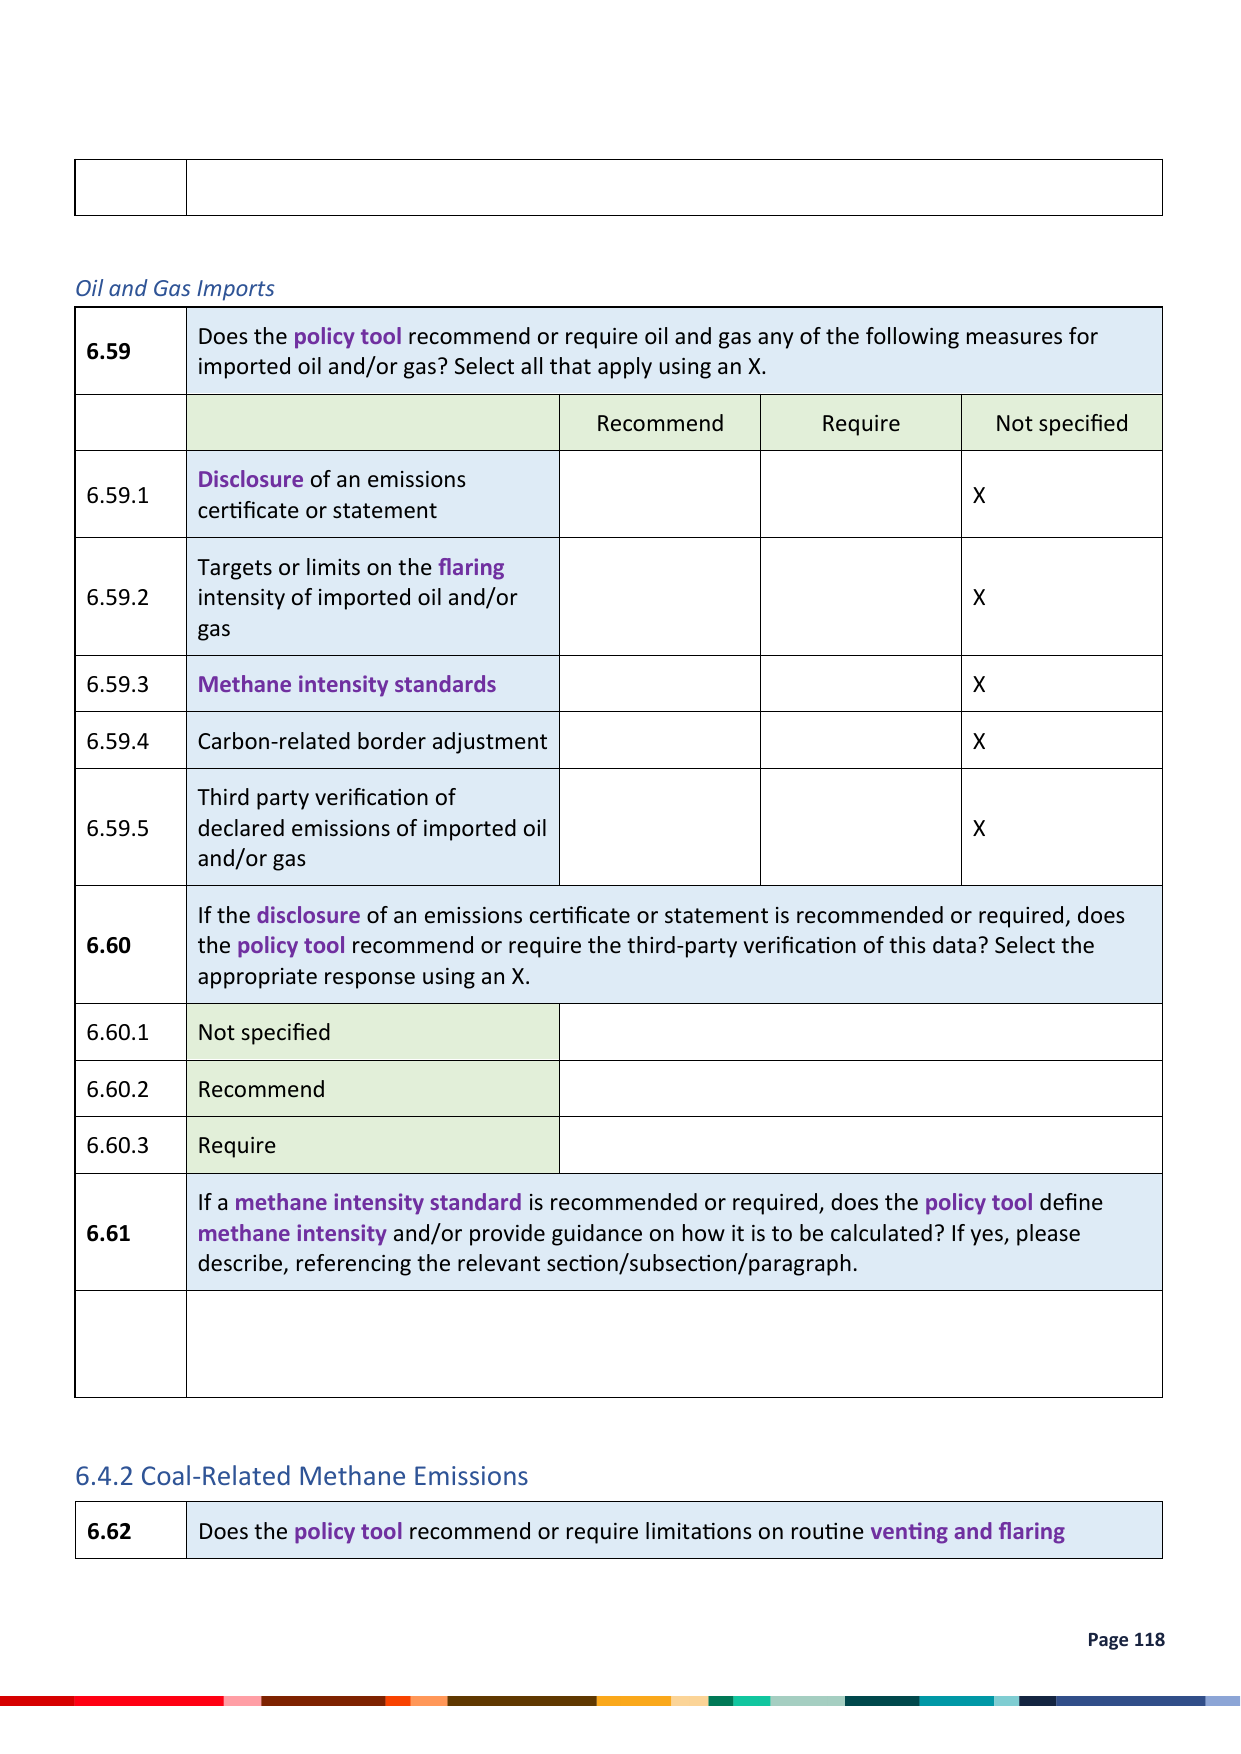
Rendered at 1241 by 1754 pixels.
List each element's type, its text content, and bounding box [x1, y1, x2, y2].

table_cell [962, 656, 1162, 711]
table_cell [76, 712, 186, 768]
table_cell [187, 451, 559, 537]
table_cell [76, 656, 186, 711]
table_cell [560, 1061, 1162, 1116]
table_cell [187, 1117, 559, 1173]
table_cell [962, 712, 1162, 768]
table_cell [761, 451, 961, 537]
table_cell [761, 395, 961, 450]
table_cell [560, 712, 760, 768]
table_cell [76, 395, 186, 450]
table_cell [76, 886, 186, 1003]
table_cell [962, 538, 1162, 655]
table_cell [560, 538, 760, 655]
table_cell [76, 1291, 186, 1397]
subtitle 6.4.2 Coal-Related Methane Emissions [75, 1457, 1165, 1493]
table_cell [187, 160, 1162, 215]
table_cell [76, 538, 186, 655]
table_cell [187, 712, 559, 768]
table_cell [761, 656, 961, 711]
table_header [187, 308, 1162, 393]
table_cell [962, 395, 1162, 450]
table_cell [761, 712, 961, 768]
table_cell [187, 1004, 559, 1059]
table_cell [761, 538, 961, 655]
subtitle Oil and Gas Imports [75, 272, 1165, 302]
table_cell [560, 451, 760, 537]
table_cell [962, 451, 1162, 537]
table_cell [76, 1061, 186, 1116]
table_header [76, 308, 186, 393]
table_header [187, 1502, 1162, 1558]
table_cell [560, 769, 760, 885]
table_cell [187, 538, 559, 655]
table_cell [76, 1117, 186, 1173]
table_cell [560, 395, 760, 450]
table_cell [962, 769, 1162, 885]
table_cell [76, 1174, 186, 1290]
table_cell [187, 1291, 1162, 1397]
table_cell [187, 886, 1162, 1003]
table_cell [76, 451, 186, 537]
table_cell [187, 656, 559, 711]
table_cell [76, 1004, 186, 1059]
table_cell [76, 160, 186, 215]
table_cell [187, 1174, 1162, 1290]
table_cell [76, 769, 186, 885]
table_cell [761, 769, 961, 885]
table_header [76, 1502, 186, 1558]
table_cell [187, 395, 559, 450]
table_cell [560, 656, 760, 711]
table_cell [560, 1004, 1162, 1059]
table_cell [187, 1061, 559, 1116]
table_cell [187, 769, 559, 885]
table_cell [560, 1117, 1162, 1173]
picture [0, 1696, 1241, 1706]
